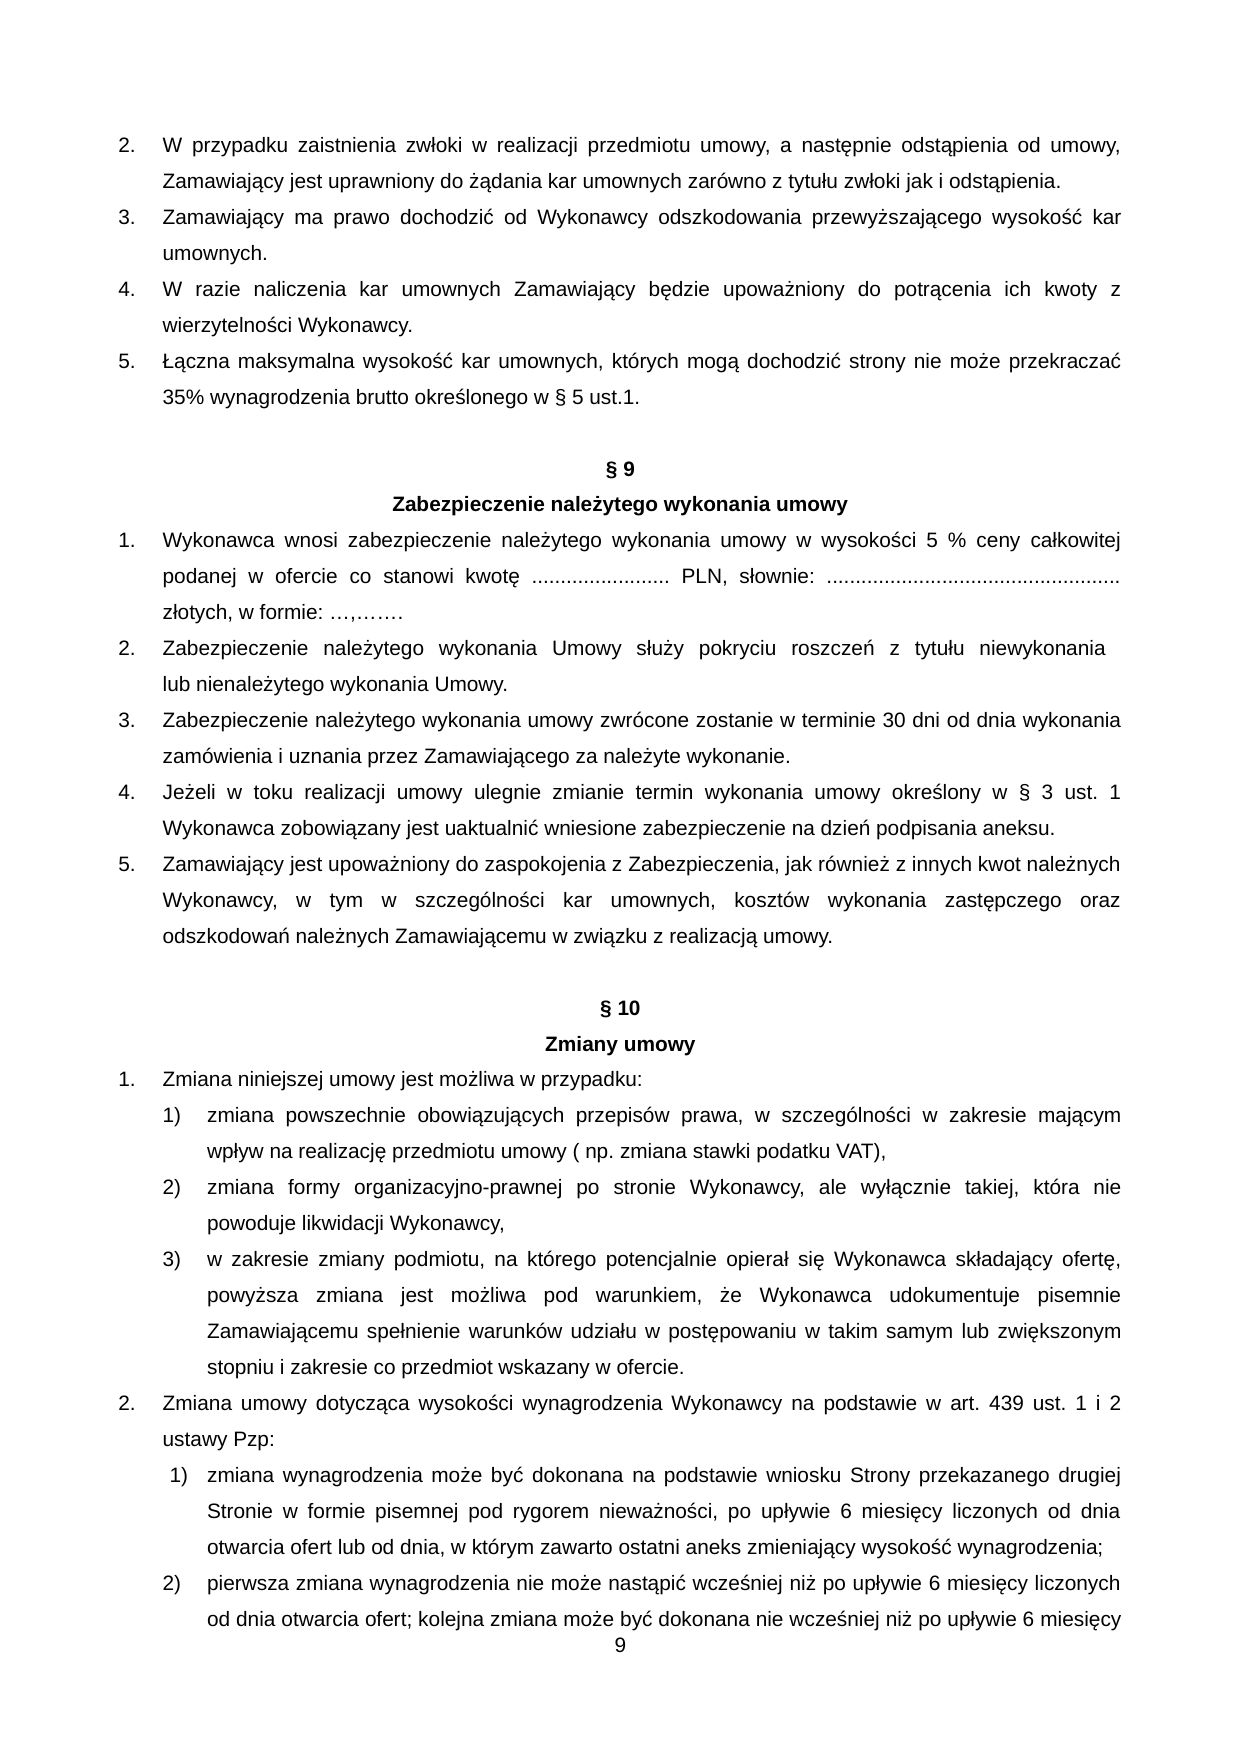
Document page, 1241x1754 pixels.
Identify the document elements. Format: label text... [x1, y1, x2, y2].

list Zamawiający jest upoważniony do zaspokojenia z Zabezpieczenia, jak również z innych kwot należnych Wykonawcy, w tym w szczególności kar umownych, kosztów wykonania zastępczego oraz odszkodowań należnych Zamawiającemu w związku z realizacją umowy. [118, 852, 1122, 947]
list W przypadku zaistnienia zwłoki w realizacji przedmiotu umowy, a następnie odstąpienia od umowy, Zamawiający jest uprawniony do żądania kar umownych zarówno z tytułu zwłoki jak i odstąpienia. [118, 133, 1122, 193]
list Zabezpieczenie należytego wykonania umowy zwrócone zostanie w terminie 30 dni od dnia wykonania zamówienia i uznania przez Zamawiającego za należyte wykonanie. [118, 708, 1122, 768]
list Zabezpieczenie należytego wykonania Umowy służy pokryciu roszczeń z tytułu niewykonania lub nienależytego wykonania Umowy. [118, 636, 1122, 696]
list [162, 1570, 1122, 1630]
list W razie naliczenia kar umownych Zamawiający będzie upoważniony do potrącenia ich kwoty z wierzytelności Wykonawcy. [118, 277, 1122, 337]
list zmiana formy organizacyjno-prawnej po stronie Wykonawcy, ale wyłącznie takiej, która nie powoduje likwidacji Wykonawcy, [162, 1175, 1122, 1235]
list zmiana wynagrodzenia może być dokonana na podstawie wniosku Strony przekazanego drugiej Stronie w formie pisemnej pod rygorem nieważności, po upływie 6 miesięcy liczonych od dnia otwarcia ofert lub od dnia, w którym zawarto ostatni aneks zmieniający wysokość wynagrodzenia; [169, 1463, 1122, 1558]
text Zabezpieczenie należytego wykonania umowy [118, 492, 1122, 516]
list w zakresie zmiany podmiotu, na którego potencjalnie opierał się Wykonawca składający ofertę, powyższa zmiana jest możliwa pod warunkiem, że Wykonawca udokumentuje pisemnie Zamawiającemu spełnienie warunków udziału w postępowaniu w takim samym lub zwiększonym stopniu i zakresie co przedmiot wskazany w ofercie. [162, 1247, 1122, 1379]
list Zmiana umowy dotycząca wysokości wynagrodzenia Wykonawcy na podstawie w art. 439 ust. 1 i 2 ustawy Pzp: [118, 1391, 1122, 1451]
list Wykonawca wnosi zabezpieczenie należytego wykonania umowy w wysokości 5 % ceny całkowitej podanej w ofercie co stanowi kwotę ........................ PLN, słownie: ................................................... złotych, w formie: …,……. [118, 528, 1122, 624]
list Jeżeli w toku realizacji umowy ulegnie zmianie termin wykonania umowy określony w § 3 ust. 1 Wykonawca zobowiązany jest uaktualnić wniesione zabezpieczenie na dzień podpisania aneksu. [118, 780, 1122, 840]
text § 9 [118, 456, 1122, 480]
text § 10 [118, 995, 1122, 1019]
list Zmiana niniejszej umowy jest możliwa w przypadku: [118, 1067, 1122, 1091]
text Zmiany umowy [118, 1031, 1122, 1055]
list Zamawiający ma prawo dochodzić od Wykonawcy odszkodowania przewyższającego wysokość kar umownych. [118, 205, 1122, 265]
list zmiana powszechnie obowiązujących przepisów prawa, w szczególności w zakresie mającym wpływ na realizację przedmiotu umowy ( np. zmiana stawki podatku VAT), [162, 1103, 1122, 1163]
list Łączna maksymalna wysokość kar umownych, których mogą dochodzić strony nie może przekraczać 35% wynagrodzenia brutto określonego w § 5 ust.1. [118, 348, 1122, 408]
